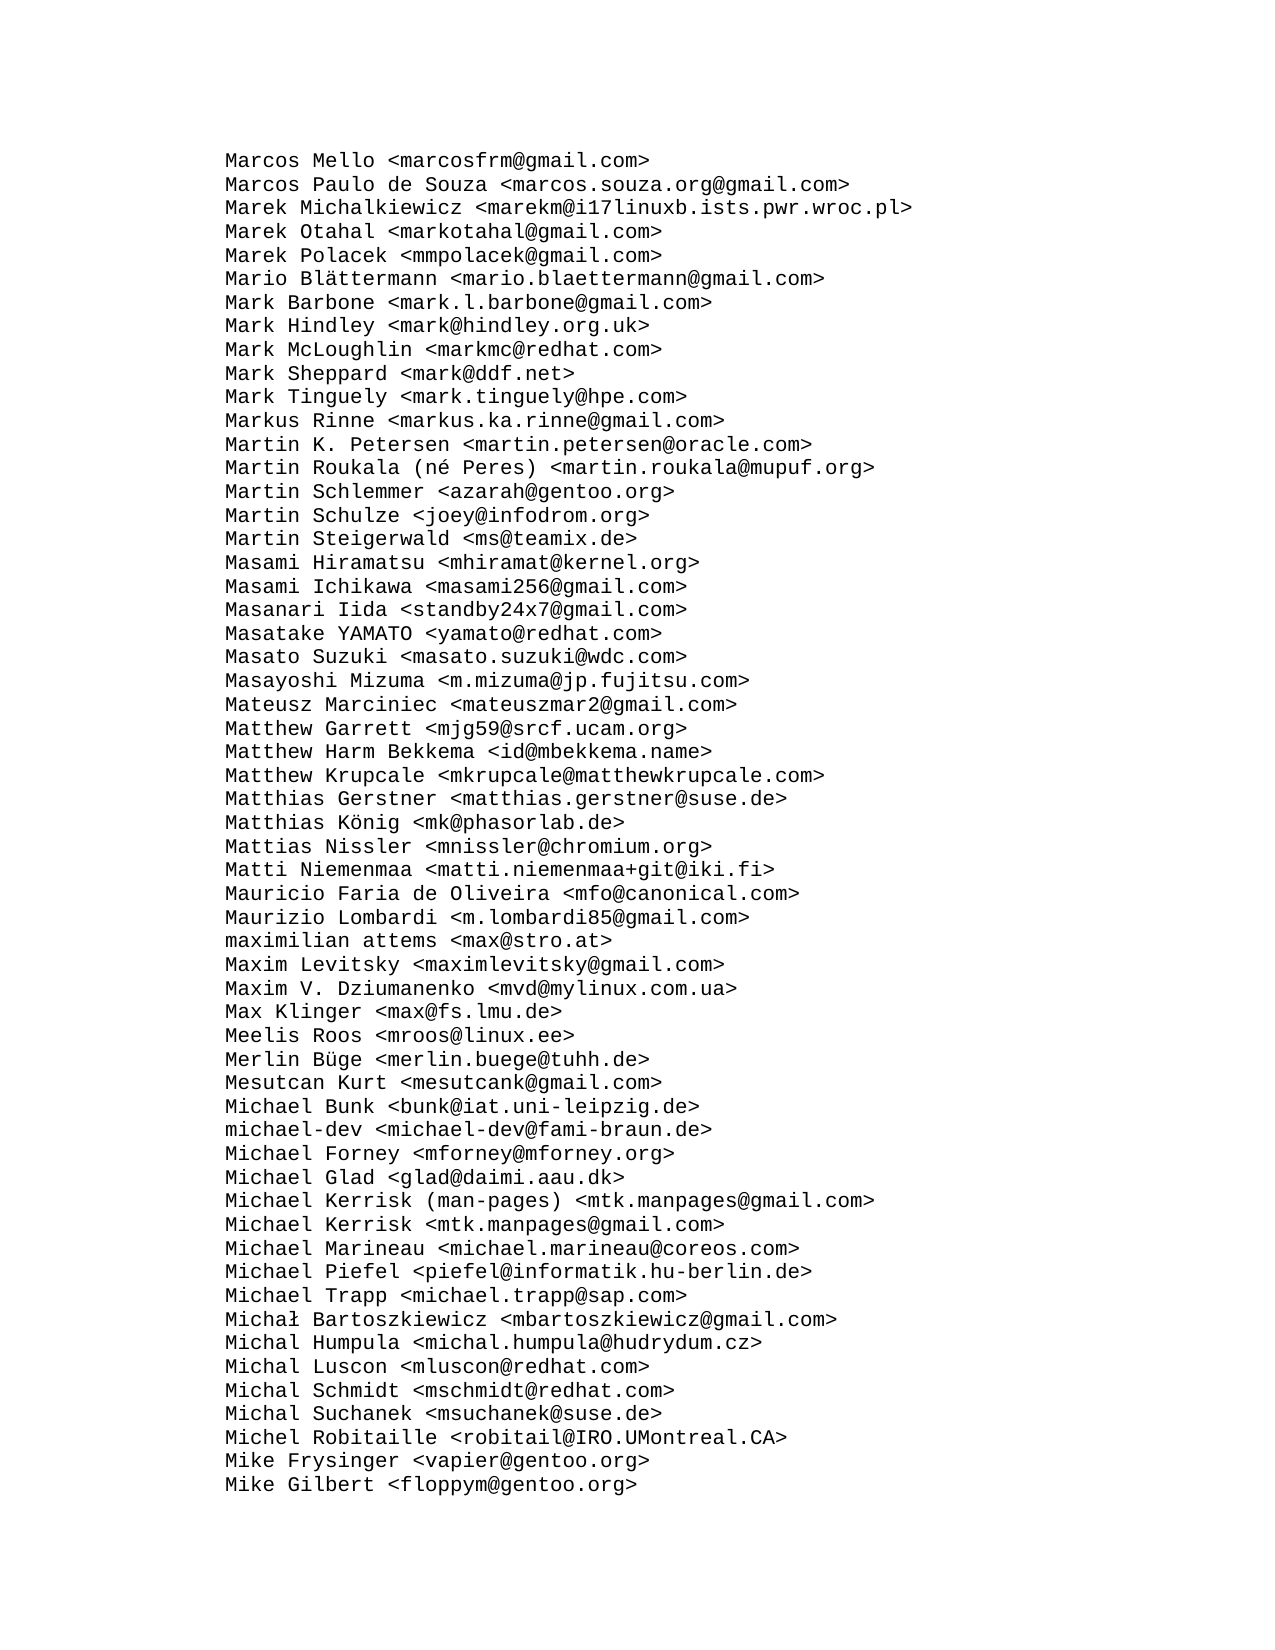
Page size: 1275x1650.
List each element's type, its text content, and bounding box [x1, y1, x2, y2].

text Mattias Nissler <mnissler@chromium.org> [150, 836, 1125, 859]
text Michael Bunk <bunk@iat.uni-leipzig.de> [150, 1096, 1125, 1119]
text Michal Luscon <mluscon@redhat.com> [150, 1356, 1125, 1379]
text Matthew Garrett <mjg59@srcf.ucam.org> [150, 717, 1125, 741]
text Michał Bartoszkiewicz <mbartoszkiewicz@gmail.com> [150, 1309, 1125, 1332]
text Matti Niemenmaa <matti.niemenmaa+git@iki.fi> [150, 859, 1125, 883]
text Martin Schulze <joey@infodrom.org> [150, 505, 1125, 528]
text maximilian attems <max@stro.at> [150, 930, 1125, 954]
text Michael Marineau <michael.marineau@coreos.com> [150, 1238, 1125, 1261]
text Max Klinger <max@fs.lmu.de> [150, 1001, 1125, 1025]
text Masayoshi Mizuma <m.mizuma@jp.fujitsu.com> [150, 670, 1125, 694]
text Mark Barbone <mark.l.barbone@gmail.com> [150, 292, 1125, 316]
text Michal Suchanek <msuchanek@suse.de> [150, 1403, 1125, 1427]
text Michel Robitaille <robitail@IRO.UMontreal.CA> [150, 1427, 1125, 1451]
text Maxim V. Dziumanenko <mvd@mylinux.com.ua> [150, 978, 1125, 1001]
text michael-dev <michael-dev@fami-braun.de> [150, 1119, 1125, 1143]
text Matthew Krupcale <mkrupcale@matthewkrupcale.com> [150, 765, 1125, 788]
text Matthias Gerstner <matthias.gerstner@suse.de> [150, 788, 1125, 812]
text Mateusz Marciniec <mateuszmar2@gmail.com> [150, 694, 1125, 717]
text Masami Ichikawa <masami256@gmail.com> [150, 576, 1125, 599]
text Mark McLoughlin <markmc@redhat.com> [150, 339, 1125, 363]
text Martin Steigerwald <ms@teamix.de> [150, 528, 1125, 552]
text Mesutcan Kurt <mesutcank@gmail.com> [150, 1072, 1125, 1096]
text Marek Otahal <markotahal@gmail.com> [150, 221, 1125, 244]
text Mario Blättermann <mario.blaettermann@gmail.com> [150, 268, 1125, 292]
text Mike Gilbert <floppym@gentoo.org> [150, 1474, 1125, 1498]
text Michael Kerrisk <mtk.manpages@gmail.com> [150, 1214, 1125, 1238]
text Marcos Mello <marcosfrm@gmail.com> [150, 150, 1125, 174]
text Michal Humpula <michal.humpula@hudrydum.cz> [150, 1332, 1125, 1356]
text Martin K. Petersen <martin.petersen@oracle.com> [150, 434, 1125, 457]
text Marek Michalkiewicz <marekm@i17linuxb.ists.pwr.wroc.pl> [150, 197, 1125, 221]
text Mark Hindley <mark@hindley.org.uk> [150, 316, 1125, 339]
text Meelis Roos <mroos@linux.ee> [150, 1025, 1125, 1048]
text Mauricio Faria de Oliveira <mfo@canonical.com> [150, 883, 1125, 907]
text Michael Glad <glad@daimi.aau.dk> [150, 1167, 1125, 1190]
text Michael Kerrisk (man-pages) <mtk.manpages@gmail.com> [150, 1190, 1125, 1214]
text Martin Roukala (né Peres) <martin.roukala@mupuf.org> [150, 457, 1125, 481]
text Mark Tinguely <mark.tinguely@hpe.com> [150, 386, 1125, 410]
text Michael Piefel <piefel@informatik.hu-berlin.de> [150, 1261, 1125, 1285]
text Michal Schmidt <mschmidt@redhat.com> [150, 1379, 1125, 1403]
text Mike Frysinger <vapier@gentoo.org> [150, 1451, 1125, 1474]
text Masami Hiramatsu <mhiramat@kernel.org> [150, 552, 1125, 576]
text Maurizio Lombardi <m.lombardi85@gmail.com> [150, 907, 1125, 930]
text Merlin Büge <merlin.buege@tuhh.de> [150, 1048, 1125, 1072]
text Matthew Harm Bekkema <id@mbekkema.name> [150, 741, 1125, 765]
text Marek Polacek <mmpolacek@gmail.com> [150, 244, 1125, 268]
text Maxim Levitsky <maximlevitsky@gmail.com> [150, 954, 1125, 978]
text Martin Schlemmer <azarah@gentoo.org> [150, 481, 1125, 505]
text Marcos Paulo de Souza <marcos.souza.org@gmail.com> [150, 174, 1125, 197]
text Michael Forney <mforney@mforney.org> [150, 1143, 1125, 1167]
text Michael Trapp <michael.trapp@sap.com> [150, 1285, 1125, 1309]
text Mark Sheppard <mark@ddf.net> [150, 363, 1125, 386]
text Markus Rinne <markus.ka.rinne@gmail.com> [150, 410, 1125, 434]
text Masato Suzuki <masato.suzuki@wdc.com> [150, 647, 1125, 670]
text Masanari Iida <standby24x7@gmail.com> [150, 599, 1125, 623]
text Masatake YAMATO <yamato@redhat.com> [150, 623, 1125, 647]
text Matthias König <mk@phasorlab.de> [150, 812, 1125, 836]
